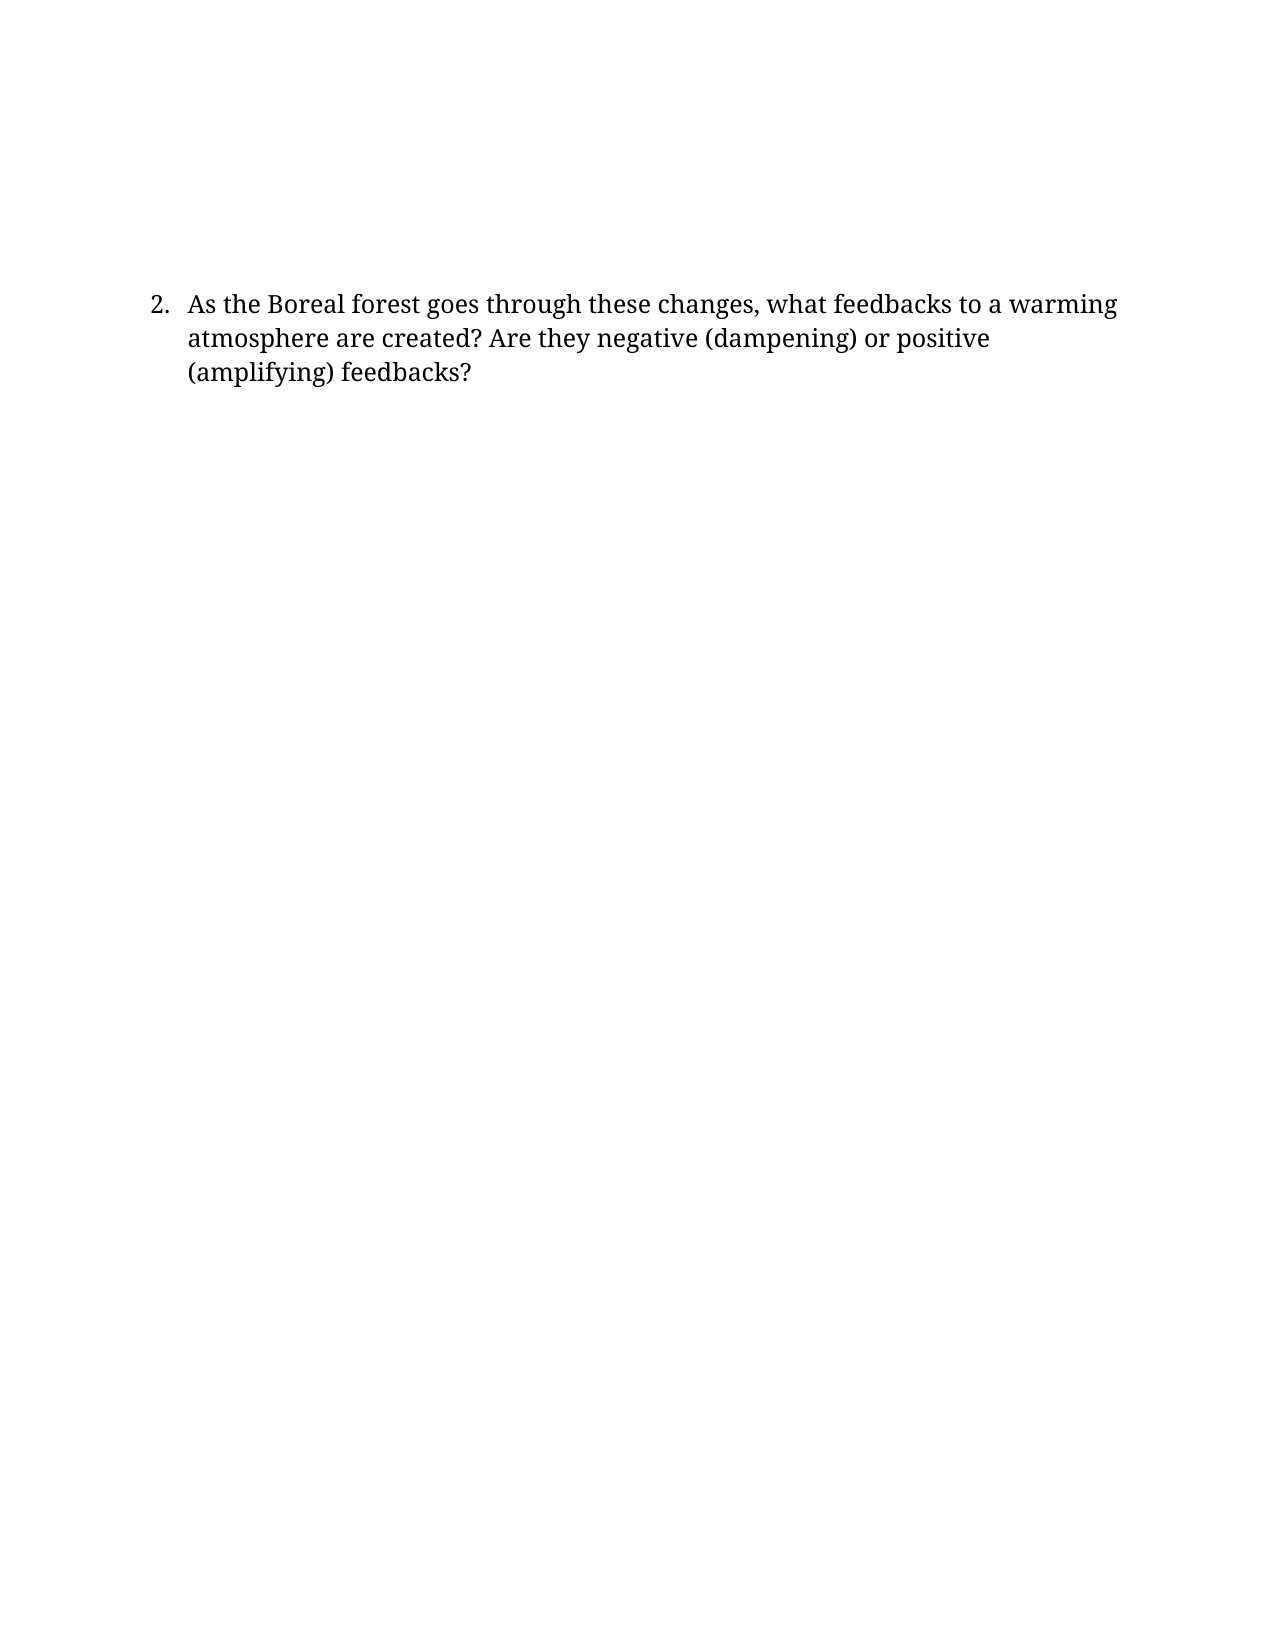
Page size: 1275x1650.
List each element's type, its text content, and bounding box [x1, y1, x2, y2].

list As the Boreal forest goes through these changes, what feedbacks to a warming atmosphere are created? Are they negative (dampening) or positive (amplifying) feedbacks? [150, 286, 1125, 388]
